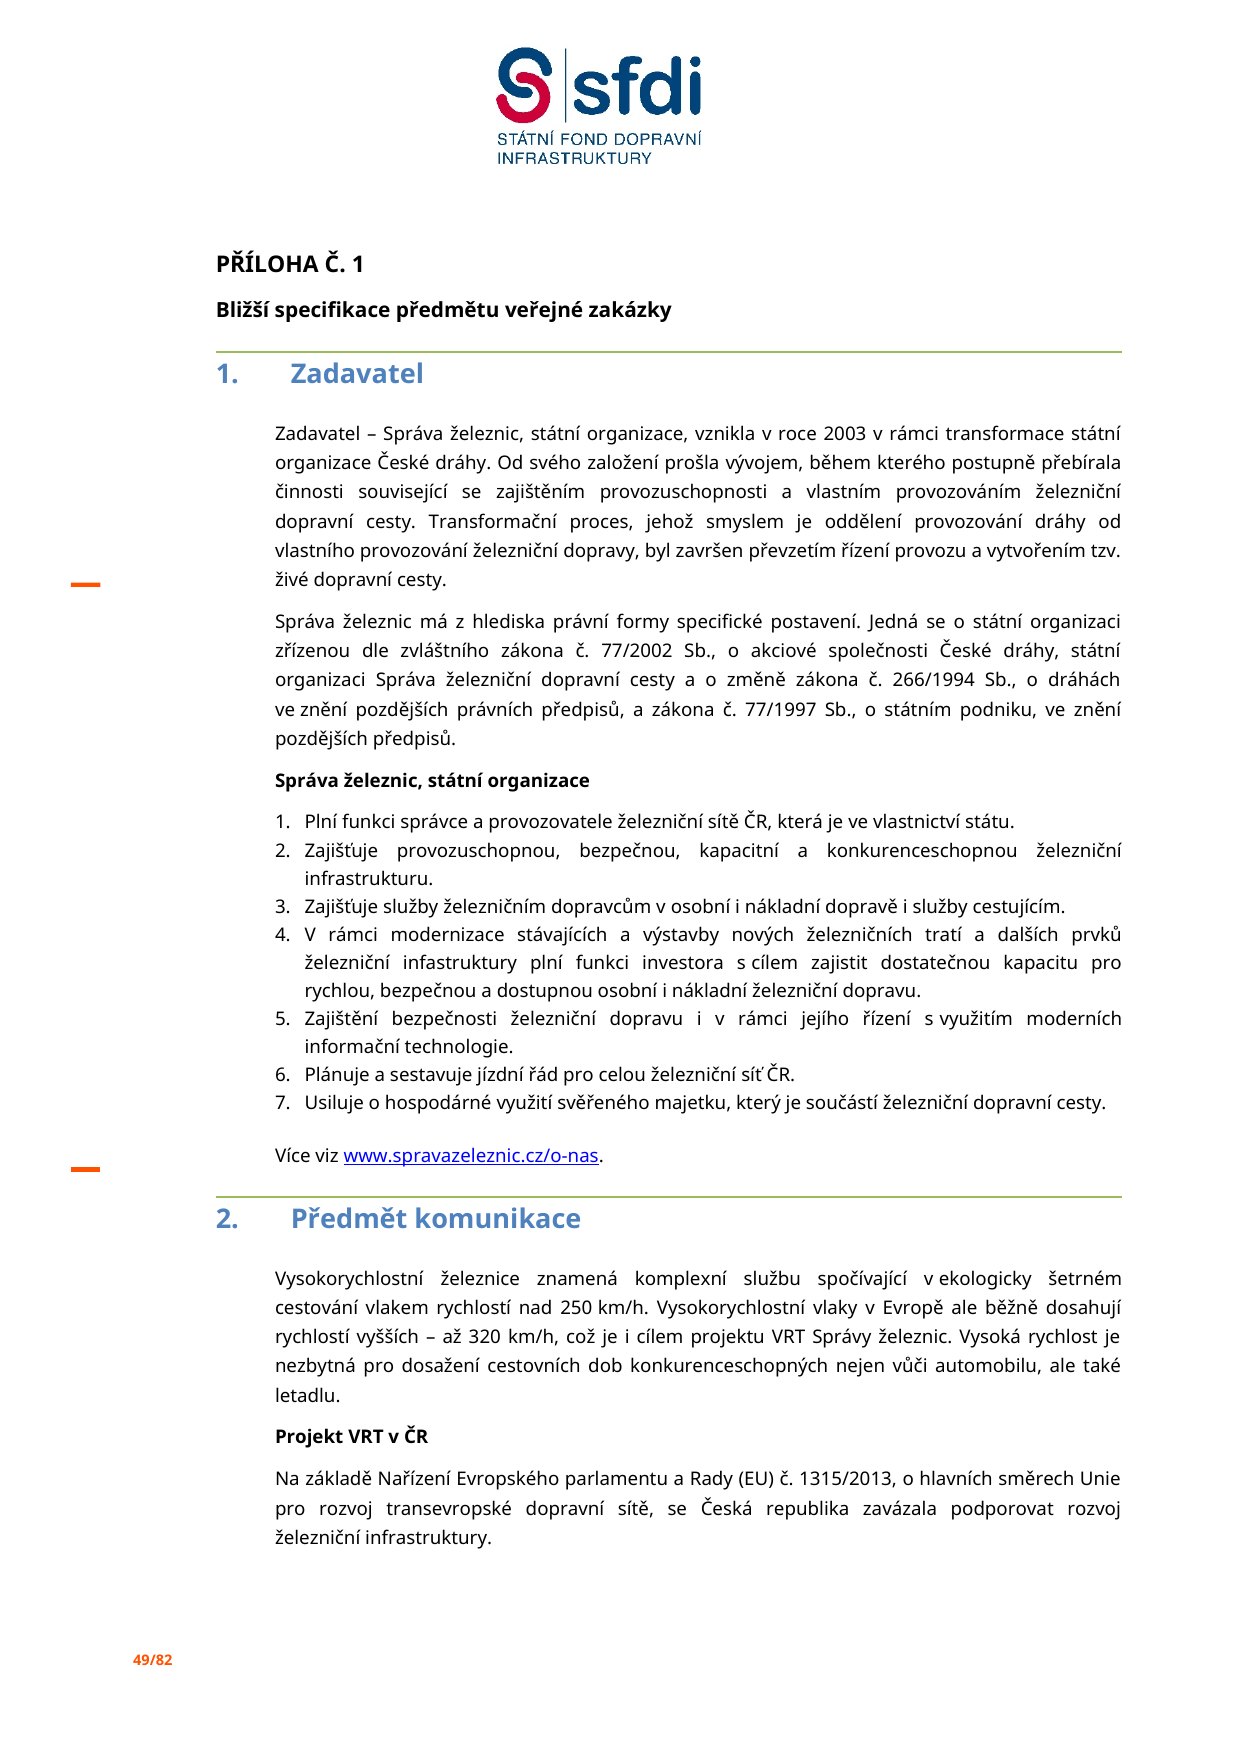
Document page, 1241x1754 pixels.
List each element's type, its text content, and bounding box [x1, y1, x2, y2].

text Vysokorychlostní železnice znamená komplexní službu spočívající v ekologicky šetrném cestování vlakem rychlostí nad 250 km/h. Vysokorychlostní vlaky v Evropě ale běžně dosahují rychlostí vyšších – až 320 km/h, což je i cílem projektu VRT Správy železnic. Vysoká rychlost je nezbytná pro dosažení cestovních dob konkurenceschopných nejen vůči automobilu, ale také letadlu. [275, 1265, 1122, 1408]
list Usiluje o hospodárné využití svěřeného majetku, který je součástí železniční dopravní cesty. [275, 1089, 1122, 1114]
text Příloha č. 1 [216, 248, 1122, 279]
list Plní funkci správce a provozovatele železniční sítě ČR, která je ve vlastnictví státu. [275, 809, 1122, 834]
list V rámci modernizace stávajících a výstavby nových železničních tratí a dalších prvků železniční infastruktury plní funkci investora s cílem zajistit dostatečnou kapacitu pro rychlou, bezpečnou a dostupnou osobní i nákladní železniční dopravu. [275, 921, 1122, 1002]
list Zajišťuje provozuschopnou, bezpečnou, kapacitní a konkurenceschopnou železniční infrastrukturu. [275, 837, 1122, 890]
text Projekt VRT v ČR [275, 1424, 1122, 1449]
list Plánuje a sestavuje jízdní řád pro celou železniční síť ČR. [275, 1061, 1122, 1087]
text Zadavatel – Správa železnic, státní organizace, vznikla v roce 2003 v rámci transformace státní organizace České dráhy. Od svého založení prošla vývojem, během kterého postupně přebírala činnosti související se zajištěním provozuschopnosti a vlastním provozováním železniční dopravní cesty. Transformační proces, jehož smyslem je oddělení provozování dráhy od vlastního provozování železniční dopravy, byl završen převzetím řízení provozu a vytvořením tzv. živé dopravní cesty. [275, 420, 1122, 592]
list Zajištění bezpečnosti železniční dopravu i v rámci jejího řízení s využitím moderních informační technologie. [275, 1005, 1122, 1058]
subtitle Předmět komunikace [216, 1198, 1122, 1236]
picture [496, 45, 702, 164]
subtitle Zadavatel [216, 353, 1122, 391]
text Bližší specifikace předmětu veřejné zakázky [216, 295, 1122, 324]
text Více viz www.spravazeleznic.cz/o-nas. [275, 1142, 1122, 1168]
text Správa železnic, státní organizace [275, 767, 1122, 793]
list Zajišťuje služby železničním dopravcům v osobní i nákladní dopravě i služby cestujícím. [275, 893, 1122, 918]
text Na základě Nařízení Evropského parlamentu a Rady (EU) č. 1315/2013, o hlavních směrech Unie pro rozvoj transevropské dopravní sítě, se Česká republika zavázala podporovat rozvoj železniční infrastruktury. [275, 1466, 1122, 1550]
text Správa železnic má z hlediska právní formy specifické postavení. Jedná se o státní organizaci zřízenou dle zvláštního zákona č. 77/2002 Sb., o akciové společnosti České dráhy, státní organizaci Správa železniční dopravní cesty a o změně zákona č. 266/1994 Sb., o dráhách ve znění pozdějších právních předpisů, a zákona č. 77/1997 Sb., o státním podniku, ve znění pozdějších předpisů. [275, 608, 1122, 751]
